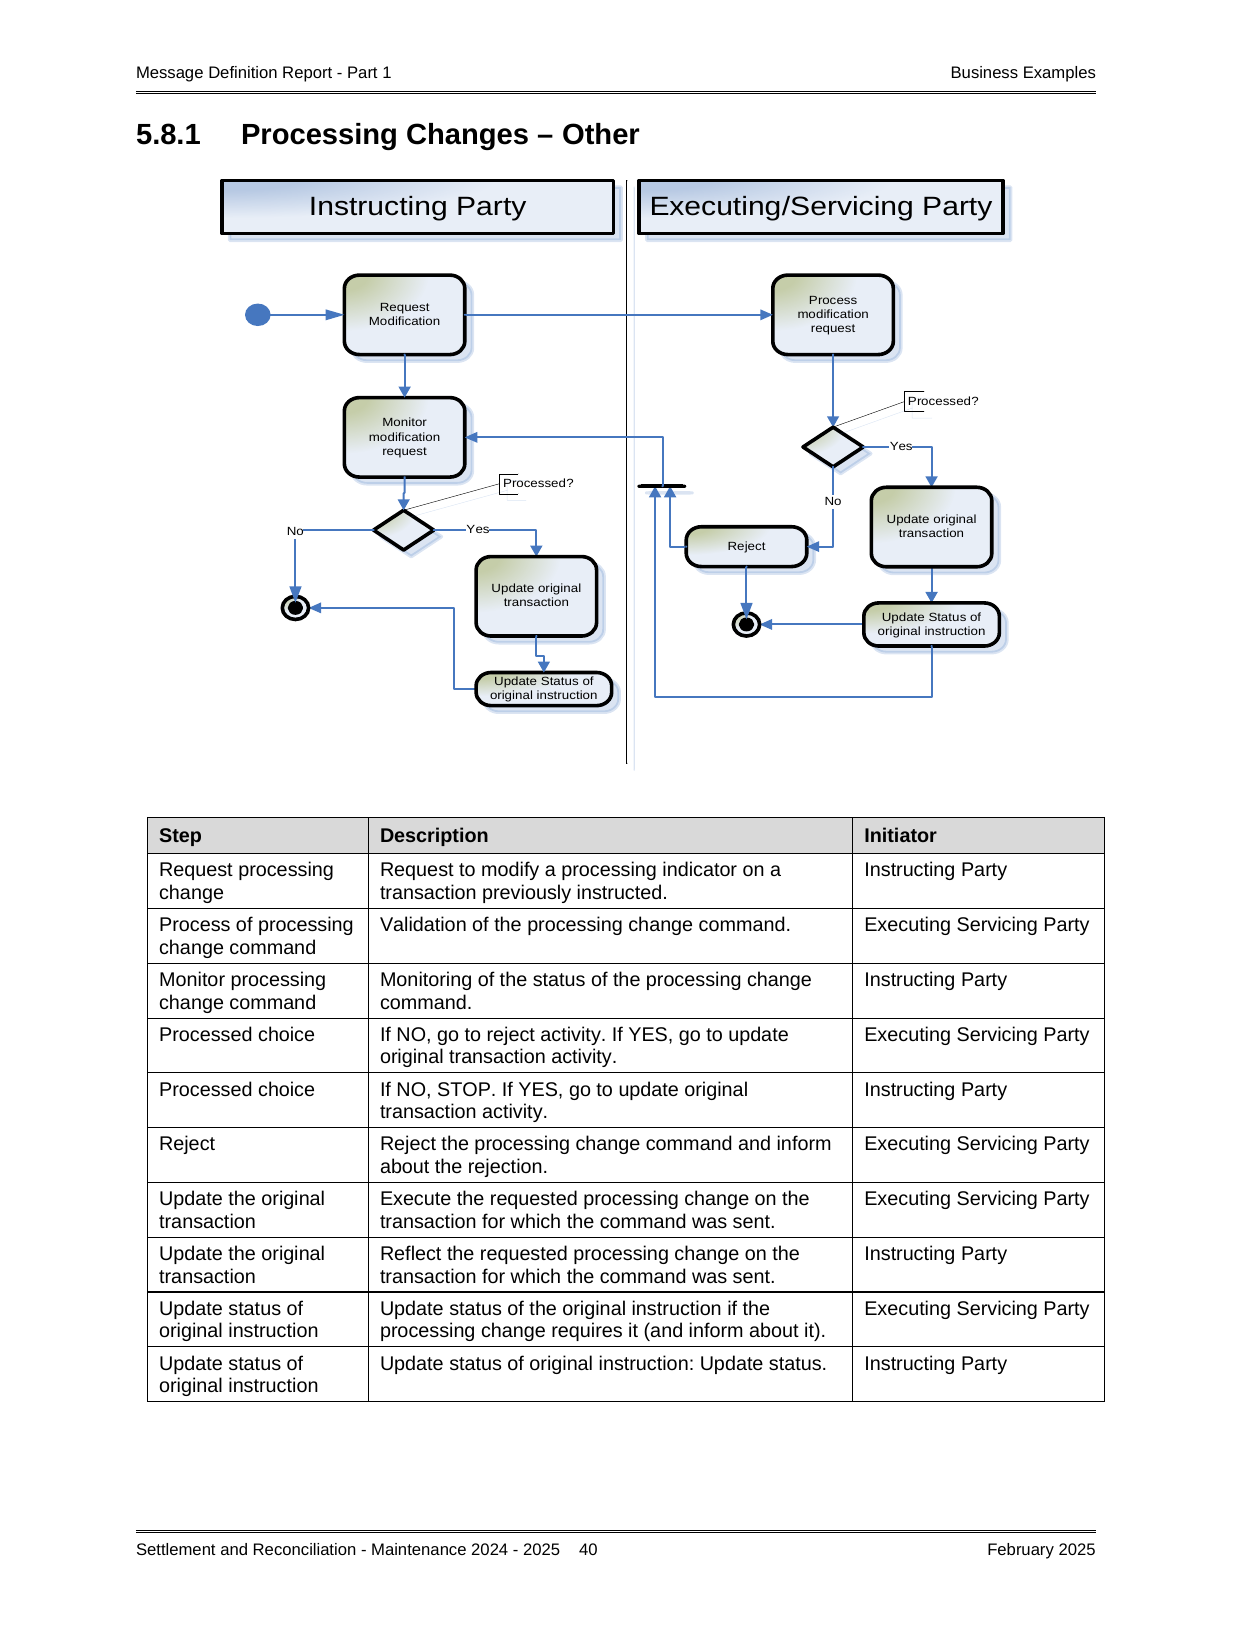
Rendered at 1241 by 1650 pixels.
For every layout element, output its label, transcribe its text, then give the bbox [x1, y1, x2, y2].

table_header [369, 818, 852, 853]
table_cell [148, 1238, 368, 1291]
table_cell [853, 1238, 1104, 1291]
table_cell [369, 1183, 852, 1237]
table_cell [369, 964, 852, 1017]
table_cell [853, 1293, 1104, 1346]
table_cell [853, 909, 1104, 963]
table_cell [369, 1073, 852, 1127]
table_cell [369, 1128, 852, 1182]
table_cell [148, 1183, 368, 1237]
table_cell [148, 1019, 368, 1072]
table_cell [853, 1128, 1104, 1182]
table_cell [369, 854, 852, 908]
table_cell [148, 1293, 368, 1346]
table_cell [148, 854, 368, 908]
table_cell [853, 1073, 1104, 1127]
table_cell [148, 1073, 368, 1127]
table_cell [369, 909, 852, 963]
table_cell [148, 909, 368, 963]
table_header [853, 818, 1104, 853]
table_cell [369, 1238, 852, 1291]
subtitle Processing Changes – Other [136, 117, 1104, 151]
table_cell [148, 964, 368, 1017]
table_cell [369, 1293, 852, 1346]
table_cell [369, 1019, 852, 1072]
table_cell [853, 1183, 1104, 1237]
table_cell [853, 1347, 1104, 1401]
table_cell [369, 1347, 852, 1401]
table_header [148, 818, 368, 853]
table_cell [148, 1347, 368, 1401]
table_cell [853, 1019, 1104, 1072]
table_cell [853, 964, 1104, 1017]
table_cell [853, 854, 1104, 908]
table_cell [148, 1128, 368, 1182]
